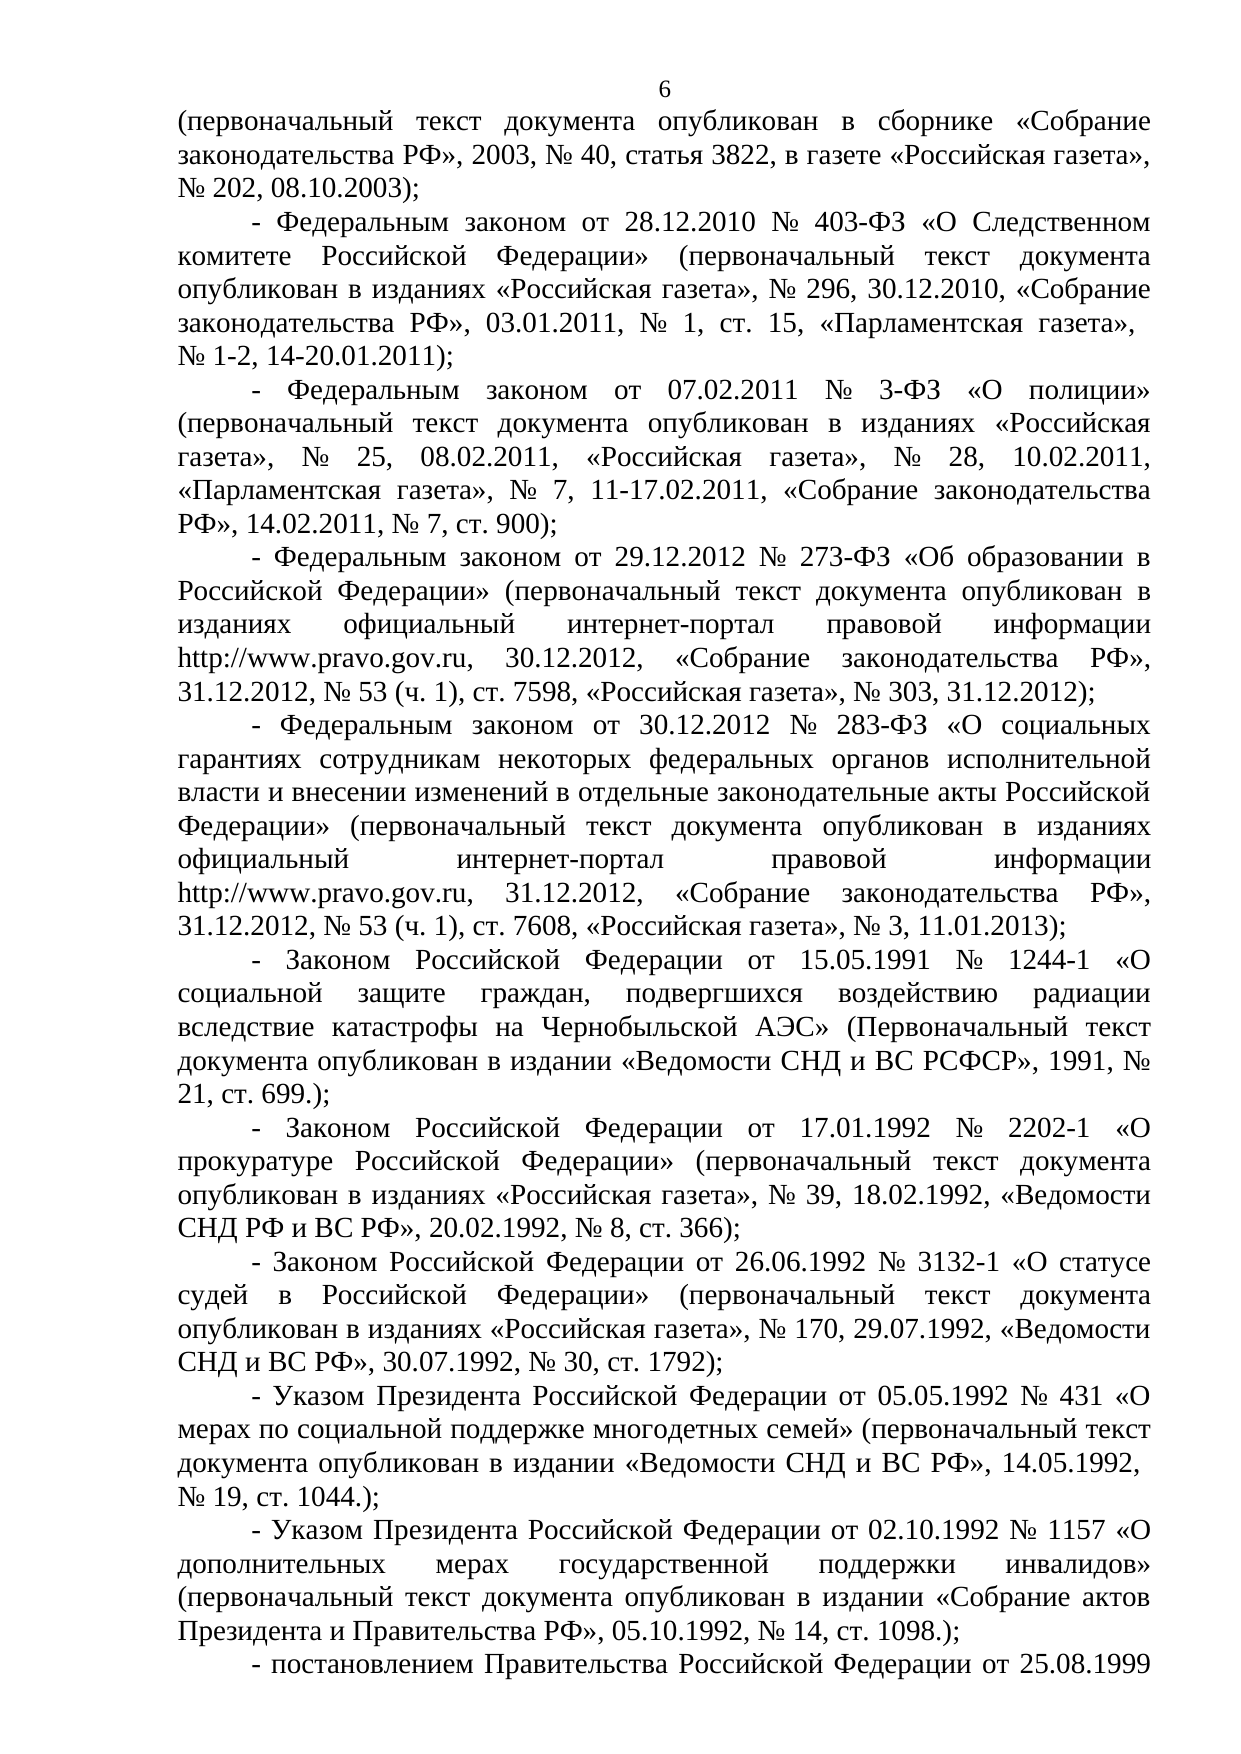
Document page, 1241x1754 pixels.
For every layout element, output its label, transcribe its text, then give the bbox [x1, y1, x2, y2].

text - Законом Российской Федерации от 15.05.1991 № 1244-1 «О социальной защите граждан, подвергшихся воздействию радиации вследствие катастрофы на Чернобыльской АЭС» (Первоначальный текст документа опубликован в издании «Ведомости СНД и ВС РСФСР», 1991, № 21, ст. 699.); [177, 942, 1152, 1110]
text - Указом Президента Российской Федерации от 05.05.1992 № 431 «О мерах по социальной поддержке многодетных семей» (первоначальный текст документа опубликован в издании «Ведомости СНД и ВС РФ», 14.05.1992, № 19, ст. 1044.); [177, 1378, 1152, 1512]
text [177, 103, 1152, 204]
text - Федеральным законом от 30.12.2012 № 283-ФЗ «О социальных гарантиях сотрудникам некоторых федеральных органов исполнительной власти и внесении изменений в отдельные законодательные акты Российской Федерации» (первоначальный текст документа опубликован в изданиях официальный интернет-портал правовой информации http://www.pravo.gov.ru, 31.12.2012, «Собрание законодательства РФ», 31.12.2012, № 53 (ч. 1), ст. 7608, «Российская газета», № 3, 11.01.2013); [177, 707, 1152, 942]
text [177, 1646, 1152, 1680]
text - Федеральным законом от 07.02.2011 № 3-ФЗ «О полиции» (первоначальный текст документа опубликован в изданиях «Российская газета», № 25, 08.02.2011, «Российская газета», № 28, 10.02.2011, «Парламентская газета», № 7, 11-17.02.2011, «Собрание законодательства РФ», 14.02.2011, № 7, ст. 900); [177, 372, 1152, 539]
text - Федеральным законом от 29.12.2012 № 273-ФЗ «Об образовании в Российской Федерации» (первоначальный текст документа опубликован в изданиях официальный интернет-портал правовой информации http://www.pravo.gov.ru, 30.12.2012, «Собрание законодательства РФ», 31.12.2012, № 53 (ч. 1), ст. 7598, «Российская газета», № 303, 31.12.2012); [177, 539, 1152, 707]
text - Законом Российской Федерации от 17.01.1992 № 2202-1 «О прокуратуре Российской Федерации» (первоначальный текст документа опубликован в изданиях «Российская газета», № 39, 18.02.1992, «Ведомости СНД РФ и ВС РФ», 20.02.1992, № 8, ст. 366); [177, 1110, 1152, 1244]
text - Федеральным законом от 28.12.2010 № 403-ФЗ «О Следственном комитете Российской Федерации» (первоначальный текст документа опубликован в изданиях «Российская газета», № 296, 30.12.2010, «Собрание законодательства РФ», 03.01.2011, № 1, ст. 15, «Парламентская газета», № 1-2, 14-20.01.2011); [177, 204, 1152, 372]
text - Законом Российской Федерации от 26.06.1992 № 3132-1 «О статусе судей в Российской Федерации» (первоначальный текст документа опубликован в изданиях «Российская газета», № 170, 29.07.1992, «Ведомости СНД и ВС РФ», 30.07.1992, № 30, ст. 1792); [177, 1244, 1152, 1378]
text - Указом Президента Российской Федерации от 02.10.1992 № 1157 «О дополнительных мерах государственной поддержки инвалидов» (первоначальный текст документа опубликован в издании «Собрание актов Президента и Правительства РФ», 05.10.1992, № 14, ст. 1098.); [177, 1512, 1152, 1646]
